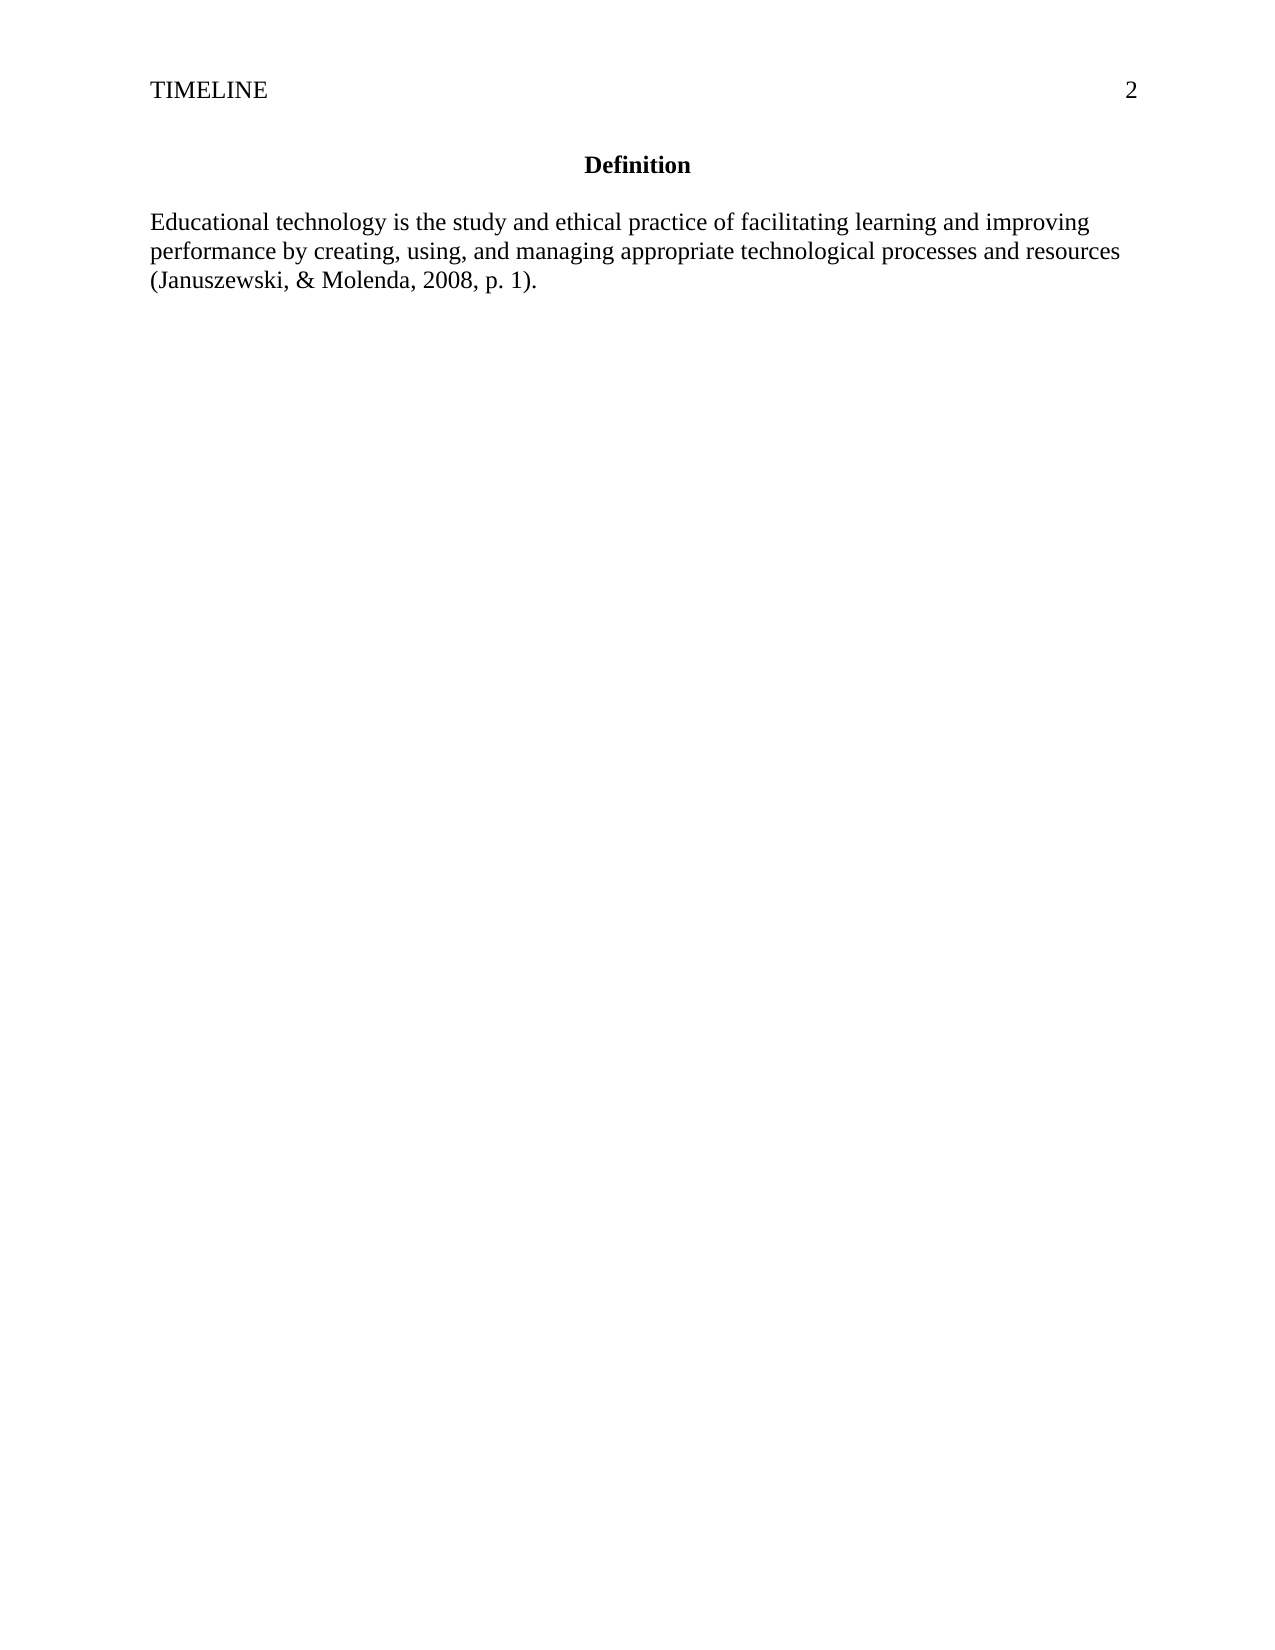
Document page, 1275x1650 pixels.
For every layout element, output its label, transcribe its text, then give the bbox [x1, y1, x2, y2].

text Educational technology is the study and ethical practice of facilitating learning and improving performance by creating, using, and managing appropriate technological processes and resources (Januszewski, & Molenda, 2008, p. 1). [150, 207, 1125, 294]
text Definition [150, 150, 1125, 179]
